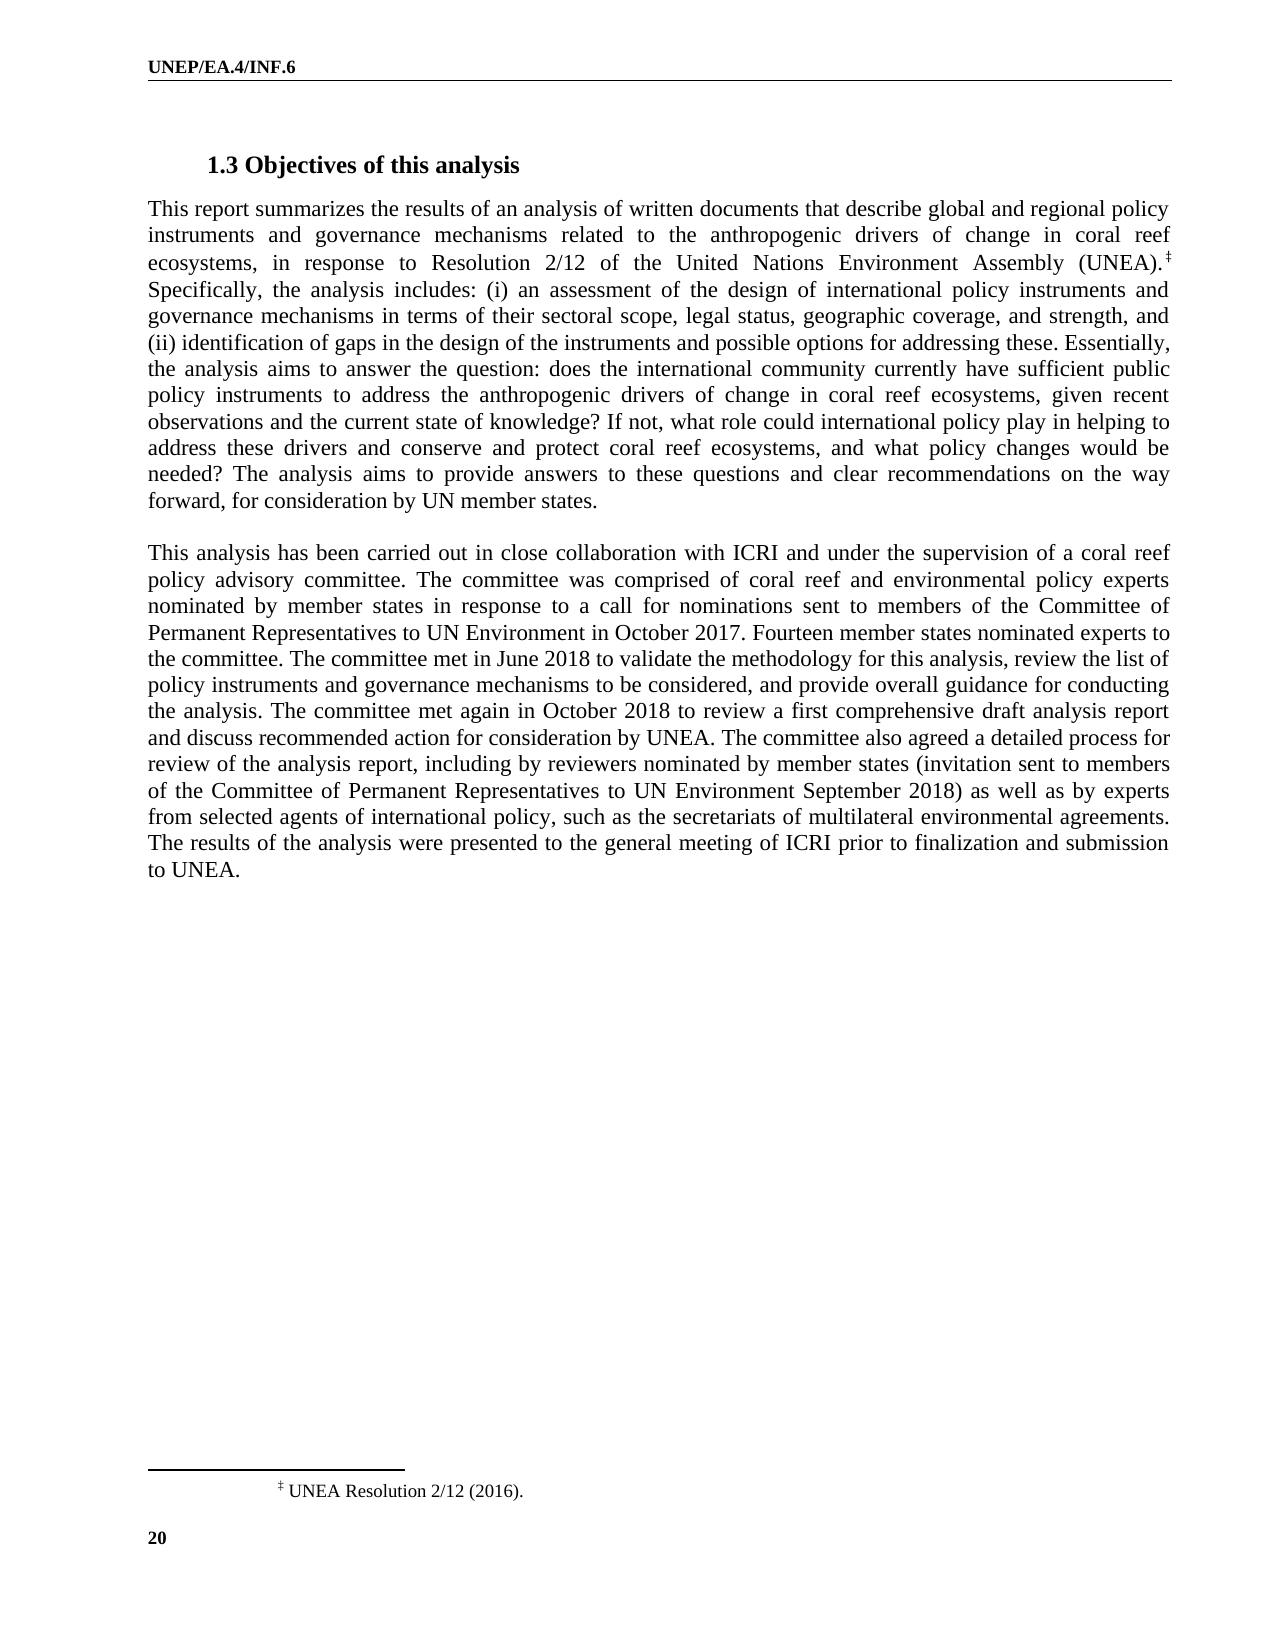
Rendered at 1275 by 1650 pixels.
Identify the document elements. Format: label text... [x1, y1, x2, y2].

text This analysis has been carried out in close collaboration with ICRI and under the supervision of a coral reef policy advisory committee. The committee was comprised of coral reef and environmental policy experts nominated by member states in response to a call for nominations sent to members of the Committee of Permanent Representatives to UN Environment in October 2017. Fourteen member states nominated experts to the committee. The committee met in June 2018 to validate the methodology for this analysis, review the list of policy instruments and governance mechanisms to be considered, and provide overall guidance for conducting the analysis. The committee met again in October 2018 to review a first comprehensive draft analysis report and discuss recommended action for consideration by UNEA. The committee also agreed a detailed process for review of the analysis report, including by reviewers nominated by member states (invitation sent to members of the Committee of Permanent Representatives to UN Environment September 2018) as well as by experts from selected agents of international policy, such as the secretariats of multilateral environmental agreements. The results of the analysis were presented to the general meeting of ICRI prior to finalization and submission to UNEA. [148, 539, 1172, 882]
subtitle 1.3 Objectives of this analysis [207, 150, 1172, 178]
text This report summarizes the results of an analysis of written documents that describe global and regional policy instruments and governance mechanisms related to the anthropogenic drivers of change in coral reef ecosystems, in response to Resolution 2/12 of the United Nations Environment Assembly (UNEA). Specifically, the analysis includes: (i) an assessment of the design of international policy instruments and governance mechanisms in terms of their sectoral scope, legal status, geographic coverage, and strength, and (ii) identification of gaps in the design of the instruments and possible options for addressing these. Essentially, the analysis aims to answer the question: does the international community currently have sufficient public policy instruments to address the anthropogenic drivers of change in coral reef ecosystems, given recent observations and the current state of knowledge? If not, what role could international policy play in helping to address these drivers and conserve and protect coral reef ecosystems, and what policy changes would be needed? The analysis aims to provide answers to these questions and clear recommendations on the way forward, for consideration by UN member states. [148, 195, 1172, 513]
